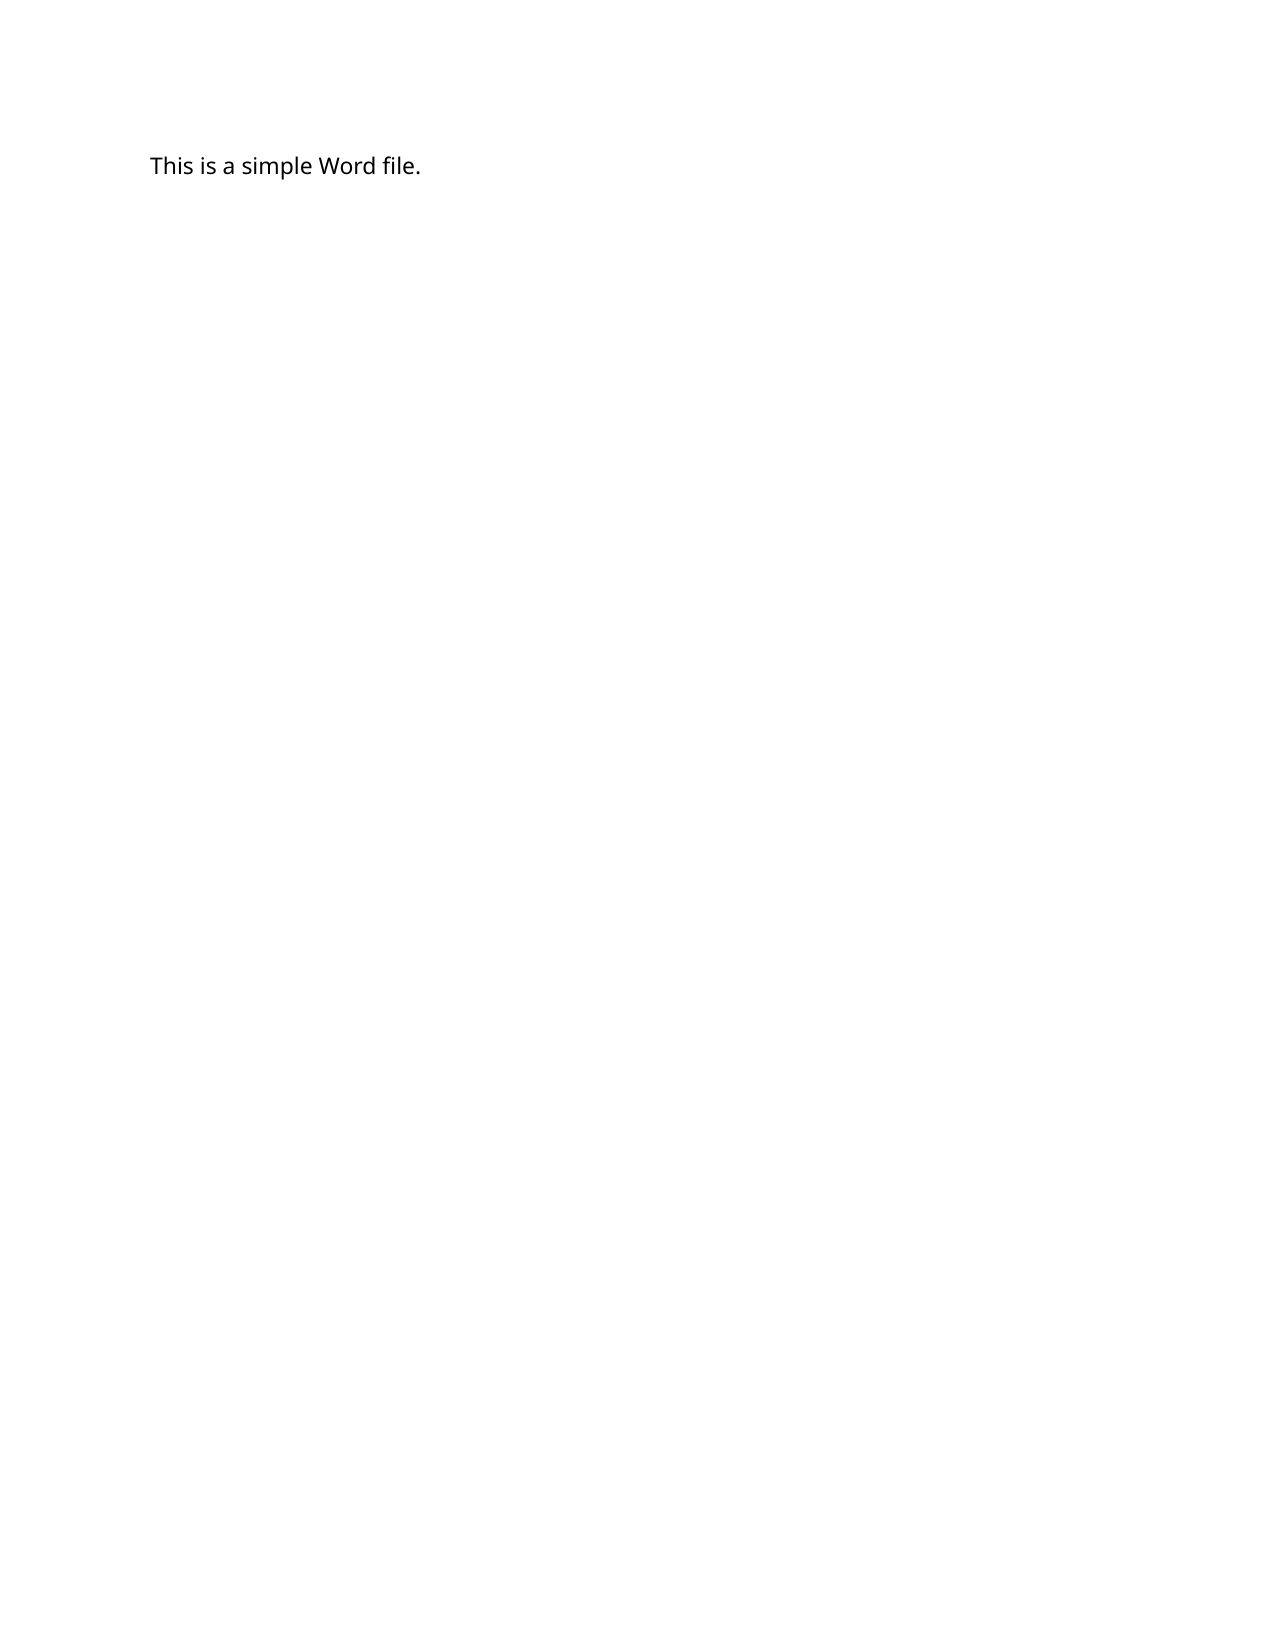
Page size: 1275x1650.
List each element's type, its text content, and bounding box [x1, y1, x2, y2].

text This is a simple Word file. [150, 150, 1125, 181]
